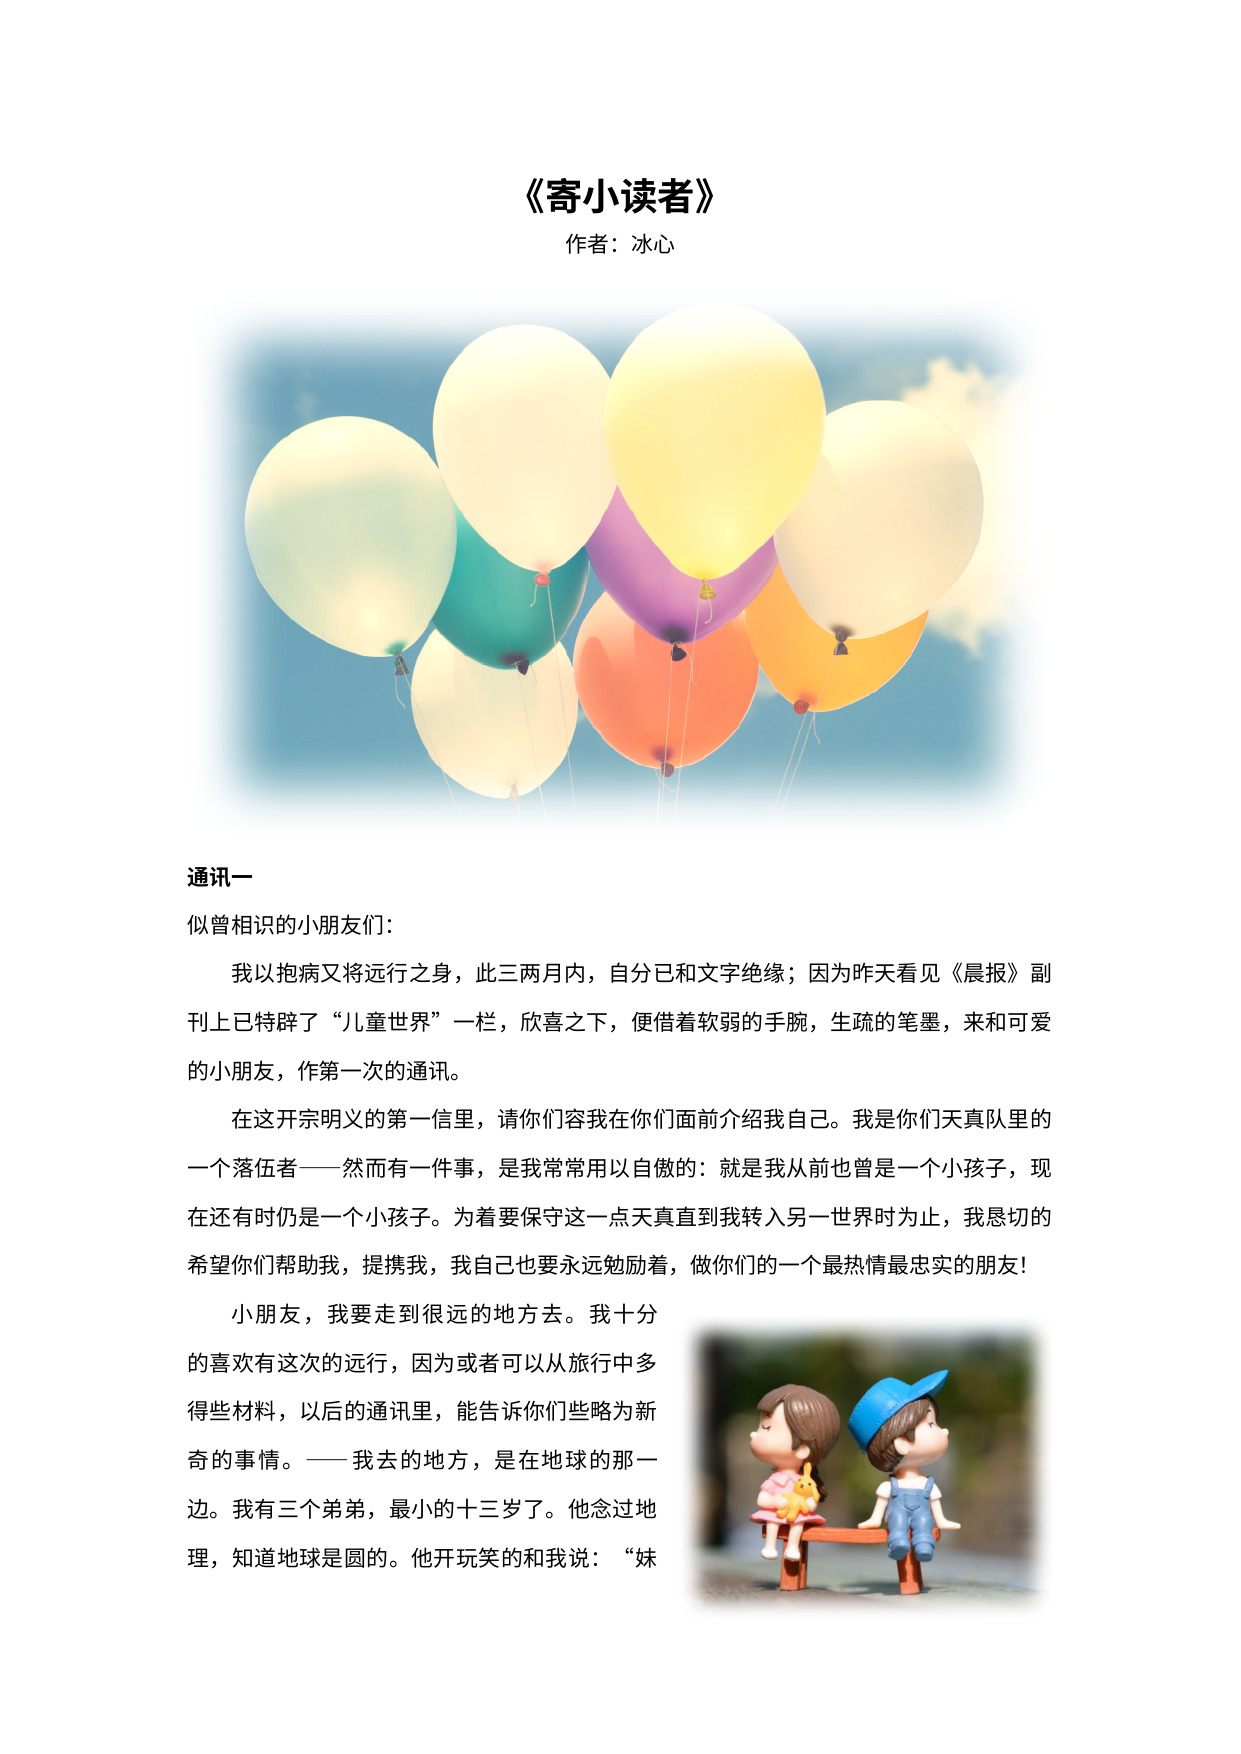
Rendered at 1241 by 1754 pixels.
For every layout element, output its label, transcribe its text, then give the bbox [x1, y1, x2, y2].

text 我以抱病又将远行之身，此三两月内，自分已和文字绝缘；因为昨天看见《晨报》副刊上已特辟了“儿童世界”一栏，欣喜之下，便借着软弱的手腕，生疏的笔墨，来和可爱的小朋友，作第一次的通讯。 [187, 956, 1053, 1086]
picture [712, 1347, 1022, 1587]
text 作者：冰心 [187, 227, 1053, 259]
text 通讯一 [187, 859, 1053, 892]
text 似曾相识的小朋友们： [187, 908, 1053, 940]
text 在这开宗明义的第一信里，请你们容我在你们面前介绍我自己。我是你们天真队里的一个落伍者——然而有一件事，是我常常用以自傲的：就是我从前也曾是一个小孩子，现在还有时仍是一个小孩子。为着要保守这一点天真直到我转入另一世界时为止，我恳切的希望你们帮助我，提携我，我自己也要永远勉励着，做你们的一个最热情最忠实的朋友！ [187, 1102, 1053, 1281]
text 《寄小读者》 [187, 162, 1053, 227]
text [187, 1296, 1053, 1573]
